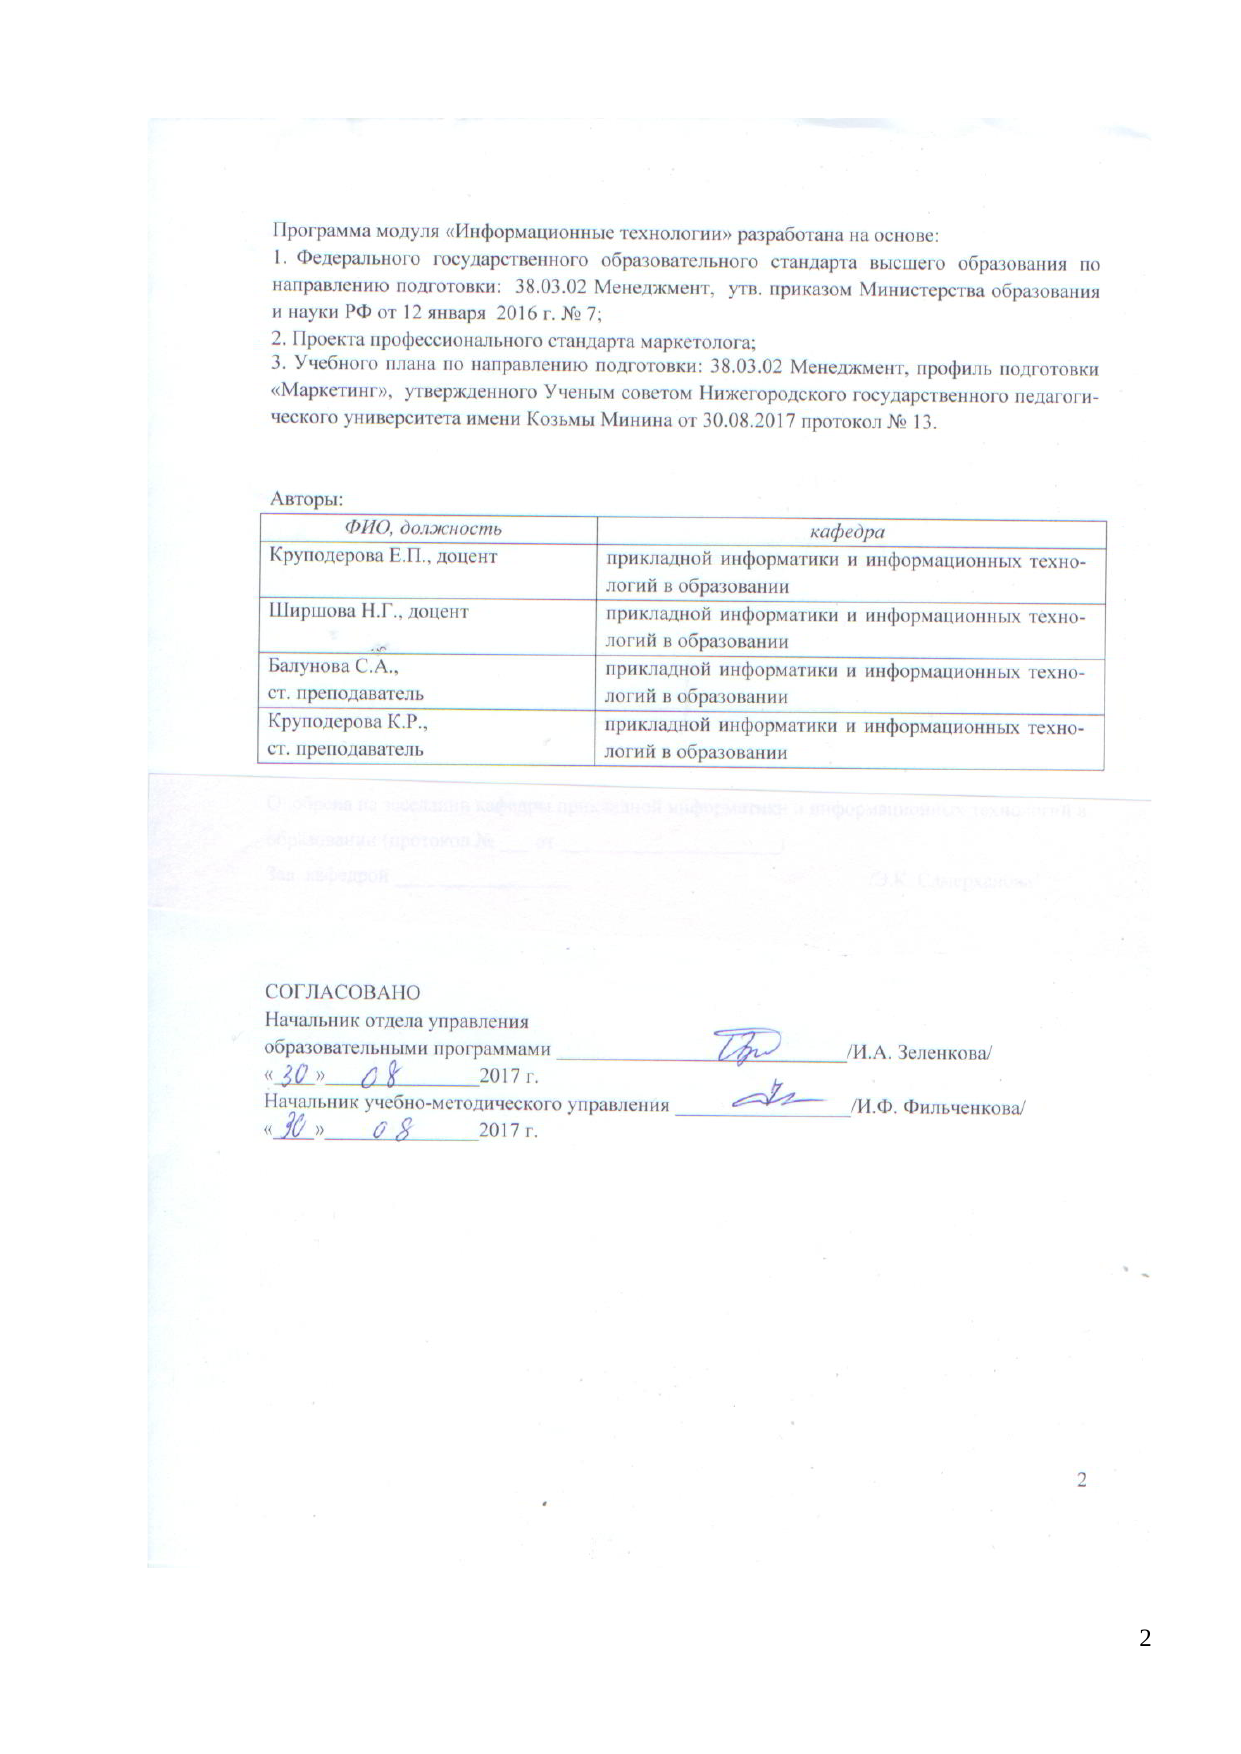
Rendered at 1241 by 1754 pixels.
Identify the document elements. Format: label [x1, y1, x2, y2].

picture [147, 118, 1152, 1568]
